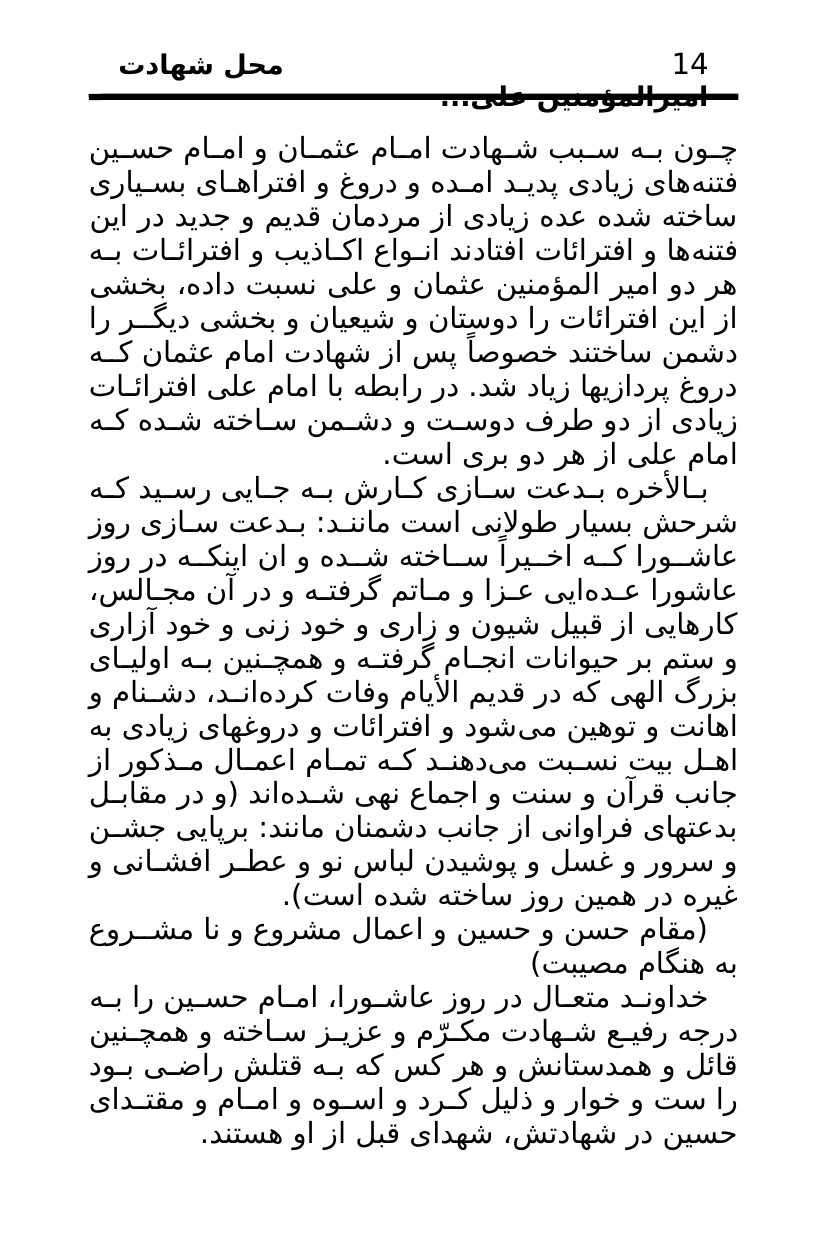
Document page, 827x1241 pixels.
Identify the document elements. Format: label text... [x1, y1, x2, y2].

text بالأخره بدعت سازی کارش به جایی رسید که شرحش بسیار طولانی است مانند: بدعت سازی روز عاشورا که اخیراً ساخته شده و ان اینکه در روز عاشورا عده‌ایی عزا و ماتم گرفته و در آن مجالس، کارهایی از قبیل شیون و زاری و خود زنی و خود آزاری و ستم بر حیوانات انجام گرفته و همچنین به اولیای بزرگ الهی که در قدیم الأیام وفات کرده‌اند، دشنام و اهانت و توهین می‌شود و افترائات و دروغهای زیادی به اهل بیت نسبت می‌دهند که تمام اعمال مذکور از جانب قرآن و سنت و اجماع نهی شده‌اند (و در مقابل بدعتهای فراوانی از جانب دشمنان مانند: برپایی جشن و سرور و غسل و پوشیدن لباس نو و عطر افشانی و غیره در همین روز ساخته شده است). [89, 471, 738, 913]
text خداوند متعال در روز عاشورا، امام حسین را به درجه رفیع شهادت مکرّم و عزیز ساخته و همچنین قائل و همدستانش و هر کس که به قتلش راضی بود را ست و خوار و ذلیل کرد و اسوه و امام و مقتدای حسین در شهادتش، شهدای قبل از او هستند. [89, 981, 738, 1150]
text (مقام حسن و حسین و اعمال مشروع و نا مشروع به هنگام مصیبت) [89, 913, 738, 981]
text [89, 132, 738, 471]
